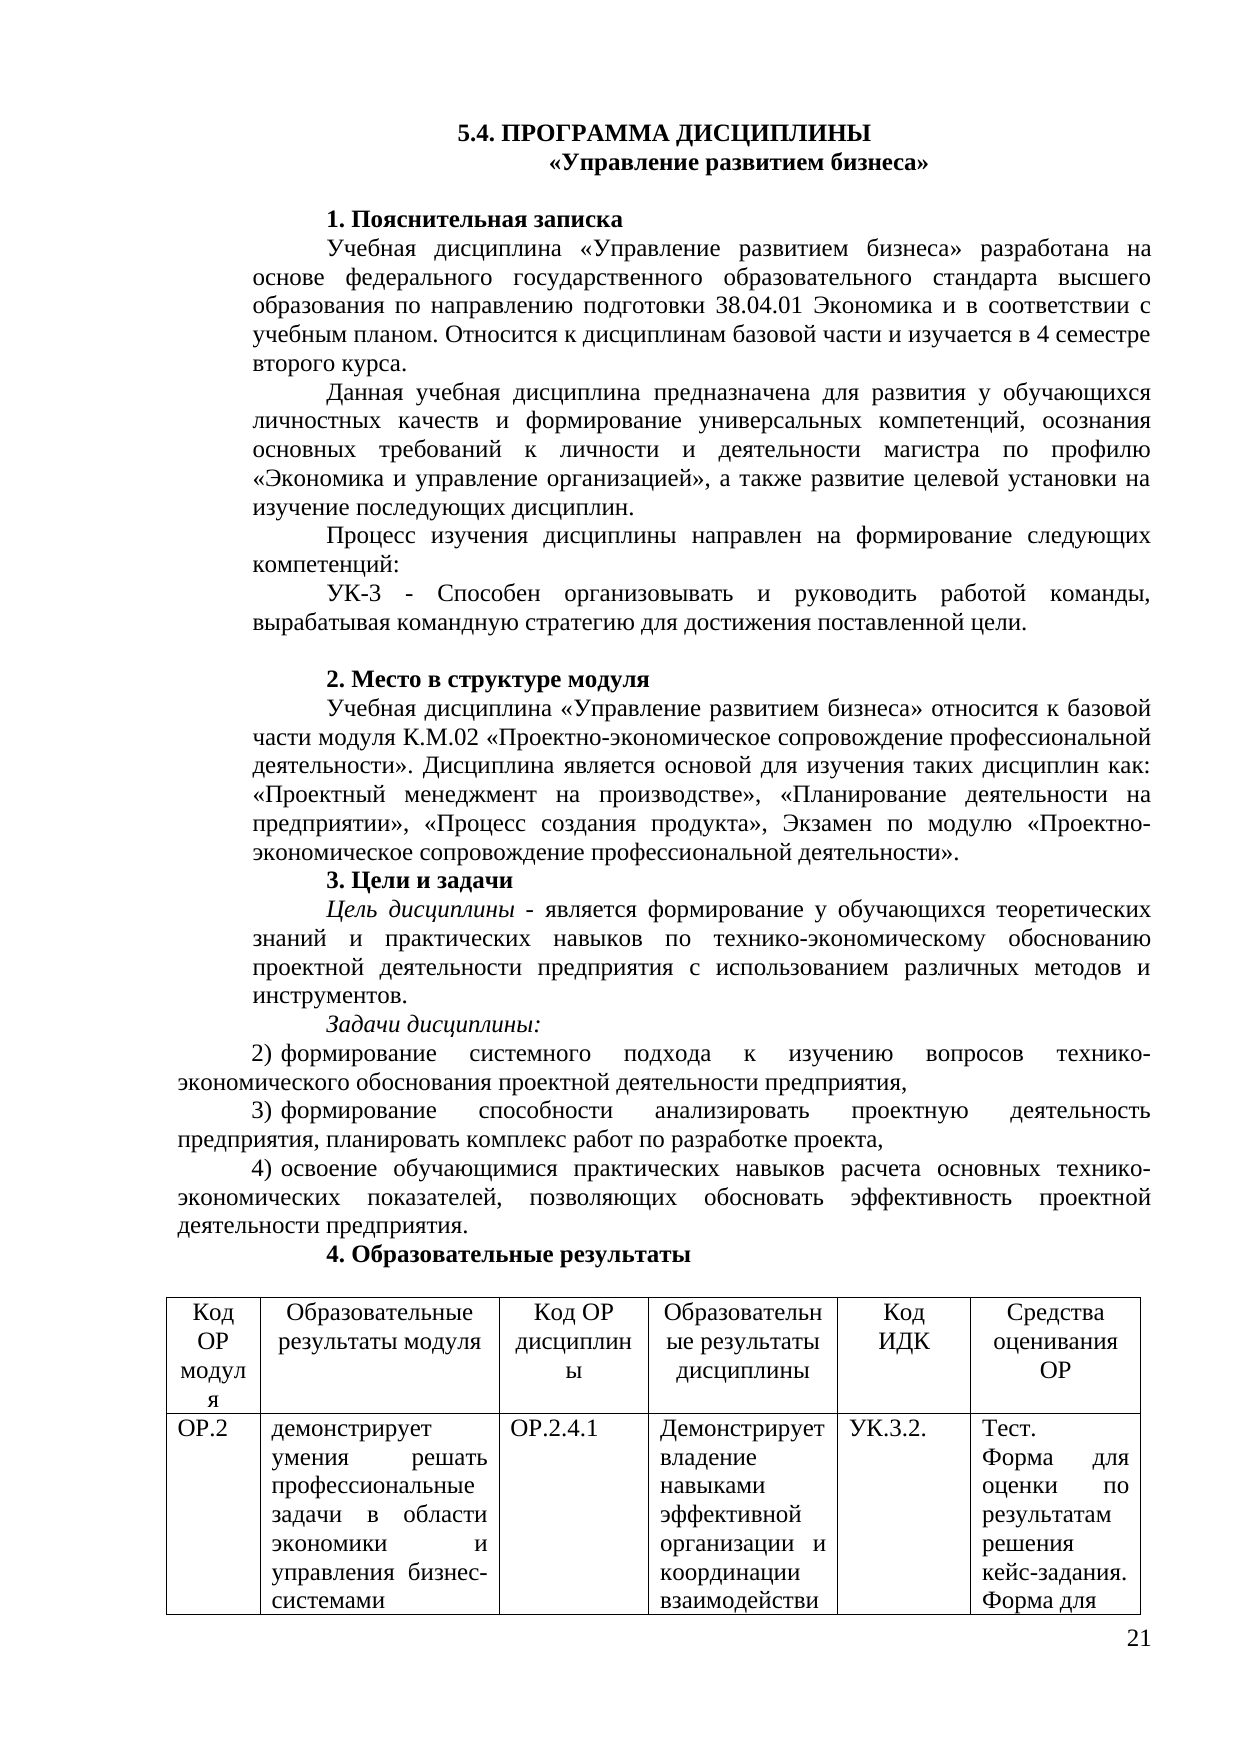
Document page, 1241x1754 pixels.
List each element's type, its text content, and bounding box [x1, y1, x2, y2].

text УК-3 - Способен организовывать и руководить работой команды, вырабатывая командную стратегию для достижения поставленной цели. [252, 578, 1152, 636]
table_header Код ИДК [838, 1298, 970, 1412]
table_header Образовательные результаты дисциплины [649, 1298, 837, 1412]
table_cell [649, 1414, 837, 1614]
text 4. Образовательные результаты [252, 1239, 1152, 1268]
table_header Код ОР дисциплины [500, 1298, 648, 1412]
table_cell УК.3.2. [838, 1414, 970, 1614]
table_cell ОР.2 [167, 1414, 260, 1614]
list формирование системного подхода к изучению вопросов технико-экономического обоснования проектной деятельности предприятия, [177, 1038, 1152, 1096]
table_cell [971, 1414, 1140, 1614]
text 1. Пояснительная записка [252, 204, 1152, 233]
table_header Образовательные результаты модуля [261, 1298, 499, 1412]
table_cell ОР.2.4.1 [500, 1414, 648, 1614]
text Цель дисциплины - является формирование у обучающихся теоретических знаний и практических навыков по технико-экономическому обоснованию проектной деятельности предприятия с использованием различных методов и инструментов. [252, 894, 1152, 1009]
text Процесс изучения дисциплины направлен на формирование следующих компетенций: [252, 521, 1152, 578]
text 5.4. ПРОГРАММА ДИСЦИПЛИНЫ [177, 118, 1152, 147]
text 2. Место в структуре модуля [252, 664, 1152, 693]
list формирование способности анализировать проектную деятельность предприятия, планировать комплекс работ по разработке проекта, [177, 1096, 1152, 1153]
table_header Средства оценивания ОР [971, 1298, 1140, 1412]
table_header Код ОР модуля [167, 1298, 260, 1412]
text Учебная дисциплина «Управление развитием бизнеса» относится к базовой части модуля К.М.02 «Проектно-экономическое сопровождение профессиональной деятельности». Дисциплина является основой для изучения таких дисциплин как: «Проектный менеджмент на производстве», «Планирование деятельности на предприятии», «Процесс создания продукта», Экзамен по модулю «Проектно-экономическое сопровождение профессиональной деятельности». [252, 693, 1152, 866]
text Учебная дисциплина «Управление развитием бизнеса» разработана на основе федерального государственного образовательного стандарта высшего образования по направлению подготовки 38.04.01 Экономика и в соответствии с учебным планом. Относится к дисциплинам базовой части и изучается в 4 семестре второго курса. [252, 233, 1152, 377]
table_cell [261, 1414, 499, 1614]
list освоение обучающимися практических навыков расчета основных технико-экономических показателей, позволяющих обосновать эффективность проектной деятельности предприятия. [177, 1153, 1152, 1239]
text Задачи дисциплины: [252, 1009, 1152, 1038]
text Данная учебная дисциплина предназначена для развития у обучающихся личностных качеств и формирование универсальных компетенций, осознания основных требований к личности и деятельности магистра по профилю «Экономика и управление организацией», а также развитие целевой установки на изучение последующих дисциплин. [252, 377, 1152, 521]
text «Управление развитием бизнеса» [252, 147, 1152, 176]
text 3. Цели и задачи [252, 866, 1152, 894]
